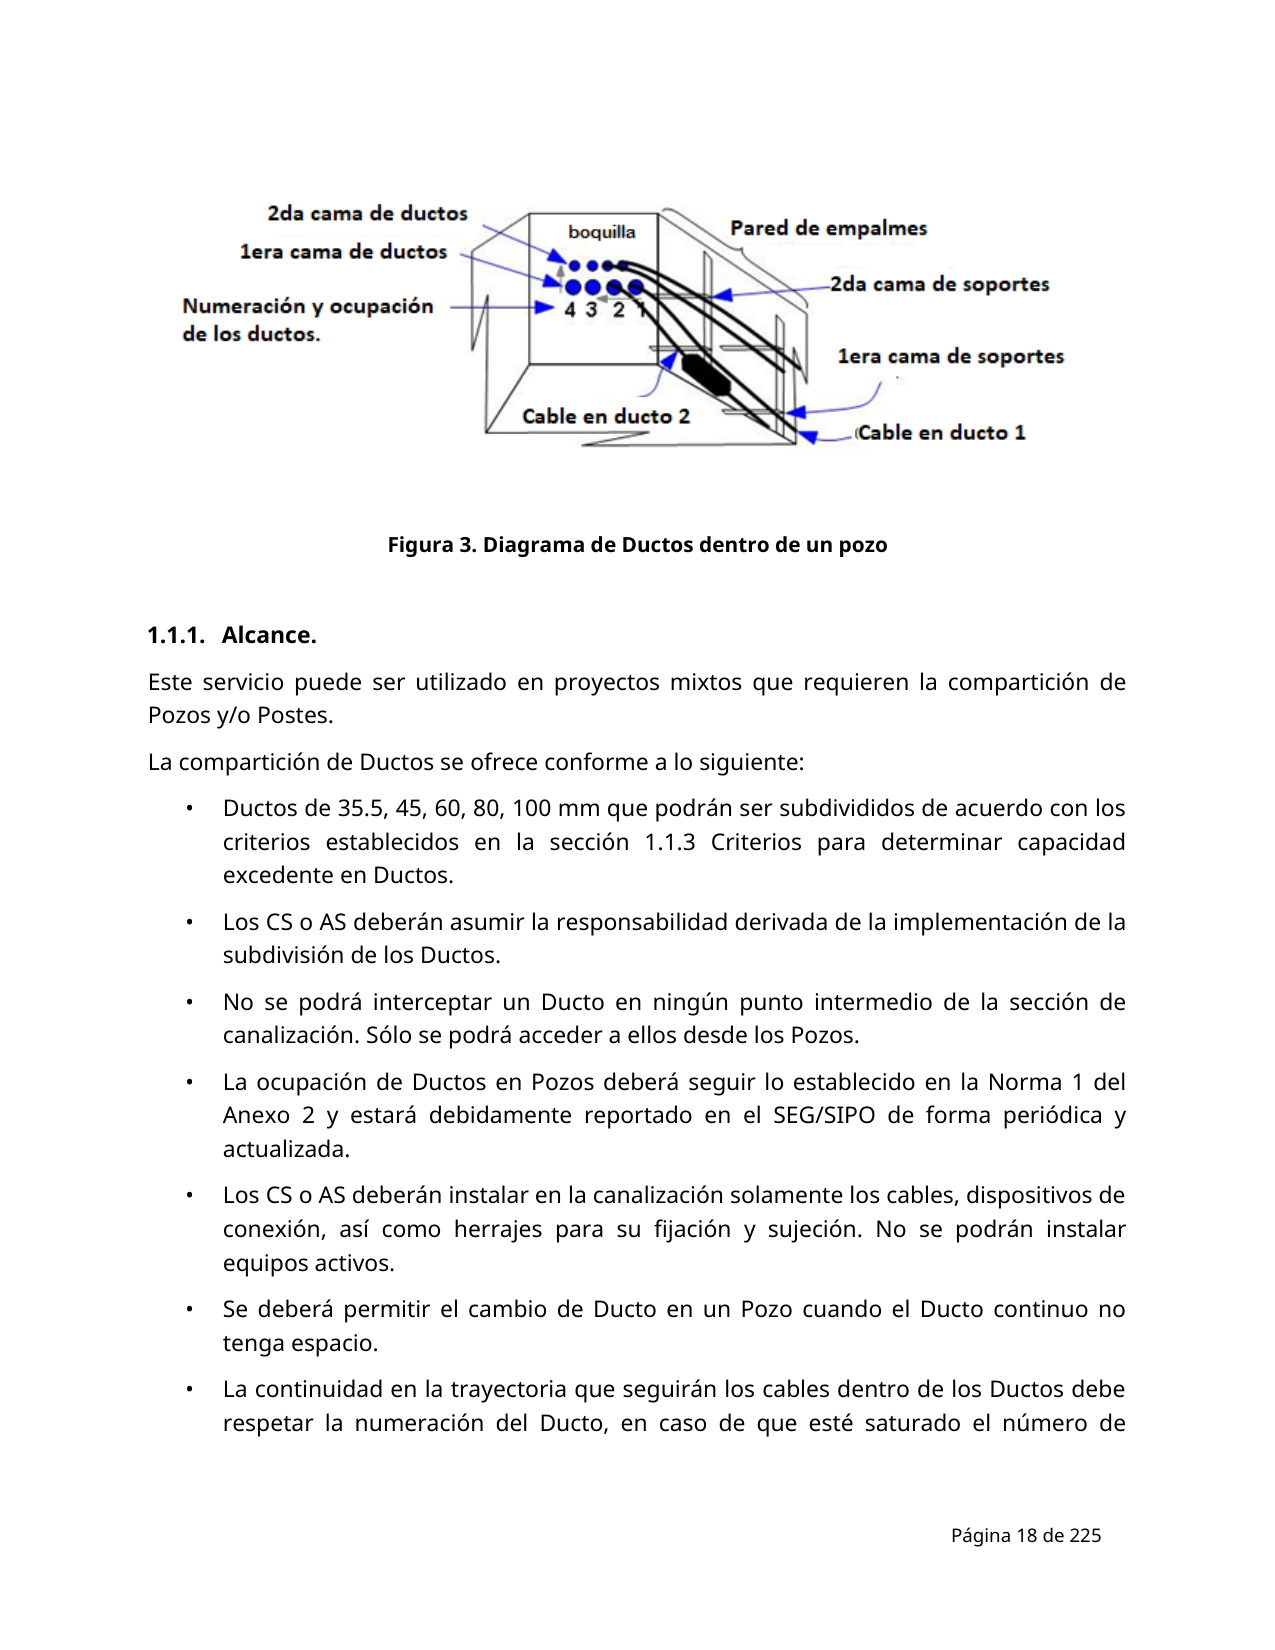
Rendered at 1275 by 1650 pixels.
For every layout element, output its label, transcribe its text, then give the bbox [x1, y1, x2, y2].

subtitle 1.1.1. Alcance. [147, 619, 1127, 651]
text Figura 3. Diagrama de Ductos dentro de un pozo [148, 530, 1127, 558]
text • No se podrá interceptar un Ducto en ningún punto intermedio de la sección de canalización. Sólo se podrá acceder a ellos desde los Pozos. [185, 986, 1127, 1051]
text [185, 1373, 1127, 1438]
text • Los CS o AS deberán asumir la responsabilidad derivada de la implementación de la subdivisión de los Ductos. [185, 906, 1127, 971]
picture [150, 147, 1125, 515]
text • Ductos de 35.5, 45, 60, 80, 100 mm que podrán ser subdivididos de acuerdo con los criterios establecidos en la sección 1.1.3 Criterios para determinar capacidad excedente en Ductos. [185, 792, 1127, 891]
text • Se deberá permitir el cambio de Ducto en un Pozo cuando el Ducto continuo no tenga espacio. [185, 1293, 1127, 1358]
text • Los CS o AS deberán instalar en la canalización solamente los cables, dispositivos de conexión, así como herrajes para su fijación y sujeción. No se podrán instalar equipos activos. [185, 1179, 1127, 1278]
text La compartición de Ductos se ofrece conforme a lo siguiente: [148, 746, 1127, 777]
text Este servicio puede ser utilizado en proyectos mixtos que requieren la compartición de Pozos y/o Postes. [148, 666, 1127, 731]
text • La ocupación de Ductos en Pozos deberá seguir lo establecido en la Norma 1 del Anexo 2 y estará debidamente reportado en el SEG/SIPO de forma periódica y actualizada. [185, 1066, 1127, 1164]
